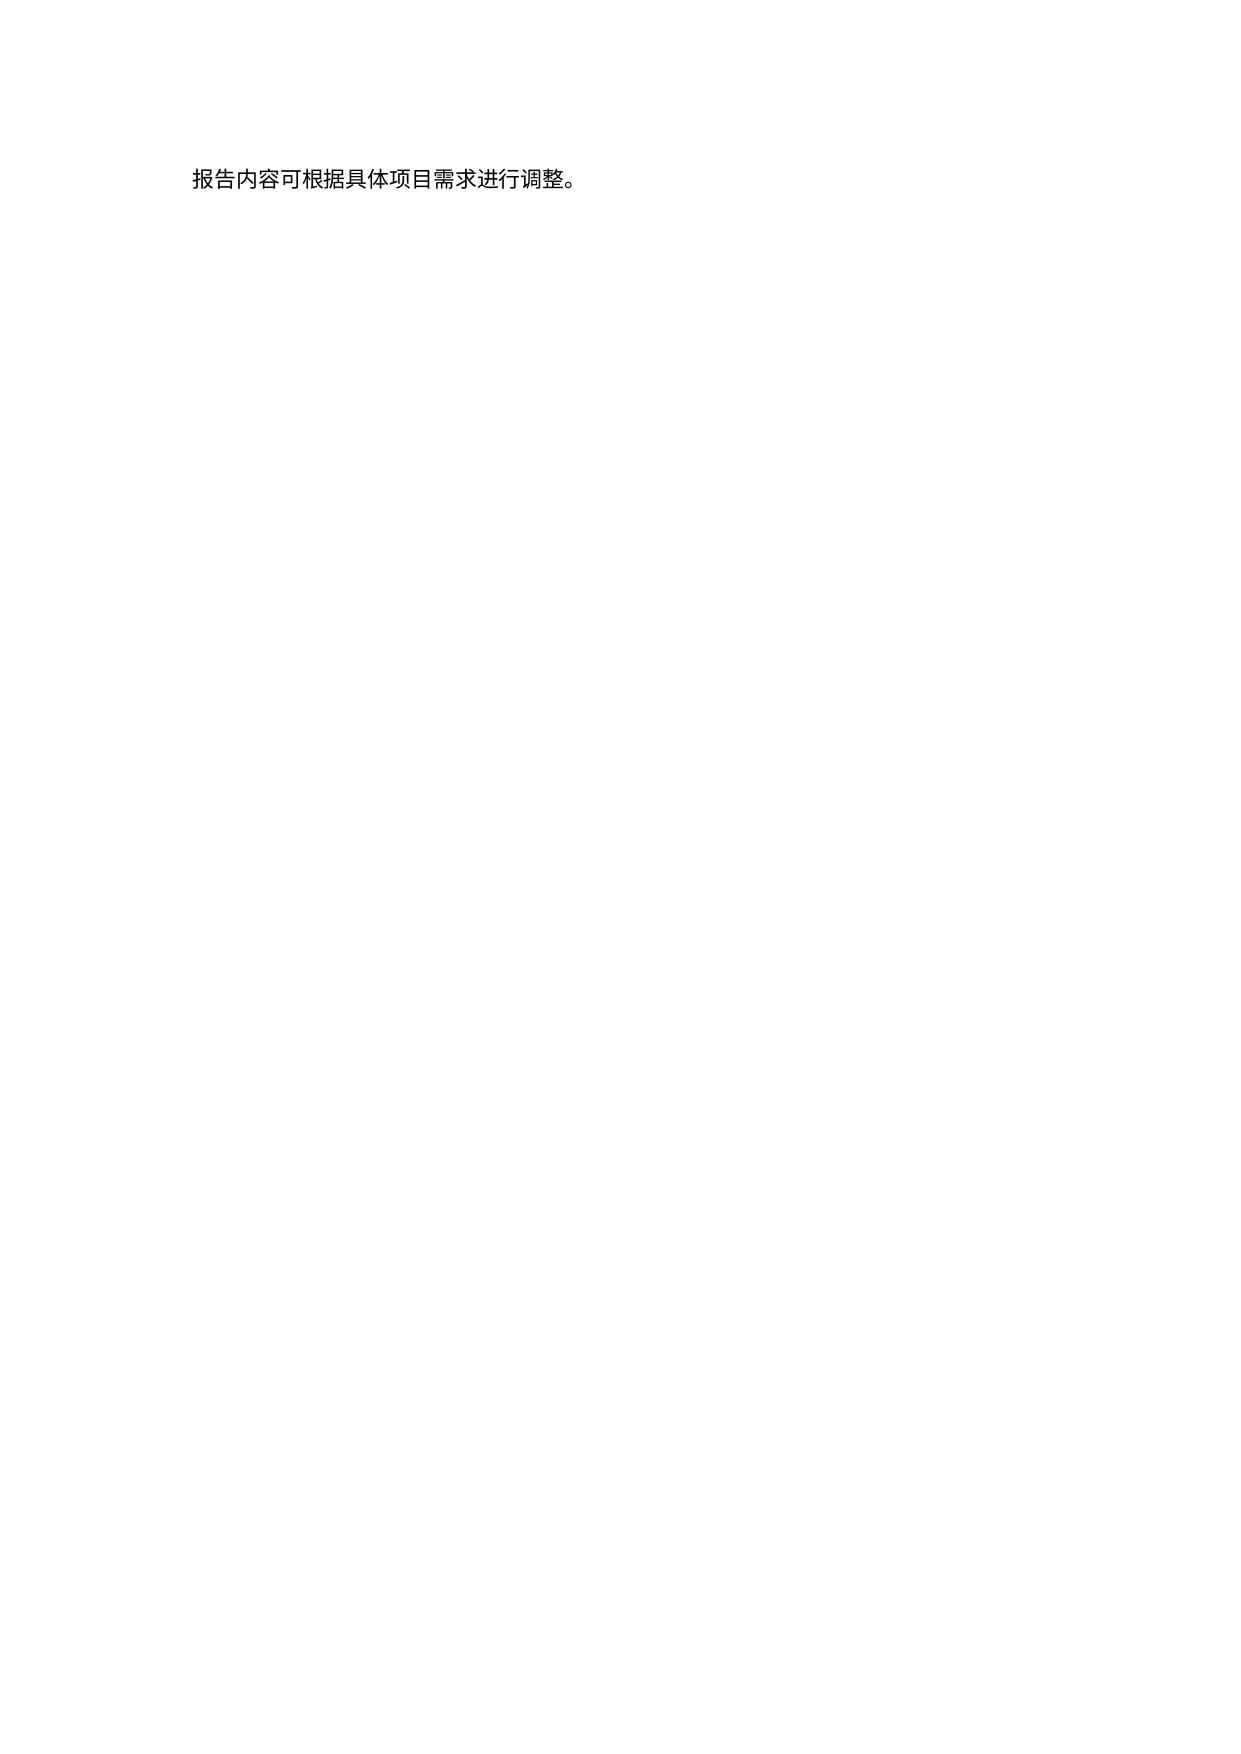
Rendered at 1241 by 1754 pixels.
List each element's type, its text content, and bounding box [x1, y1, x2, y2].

text 报告内容可根据具体项目需求进行调整。 [187, 162, 1053, 194]
